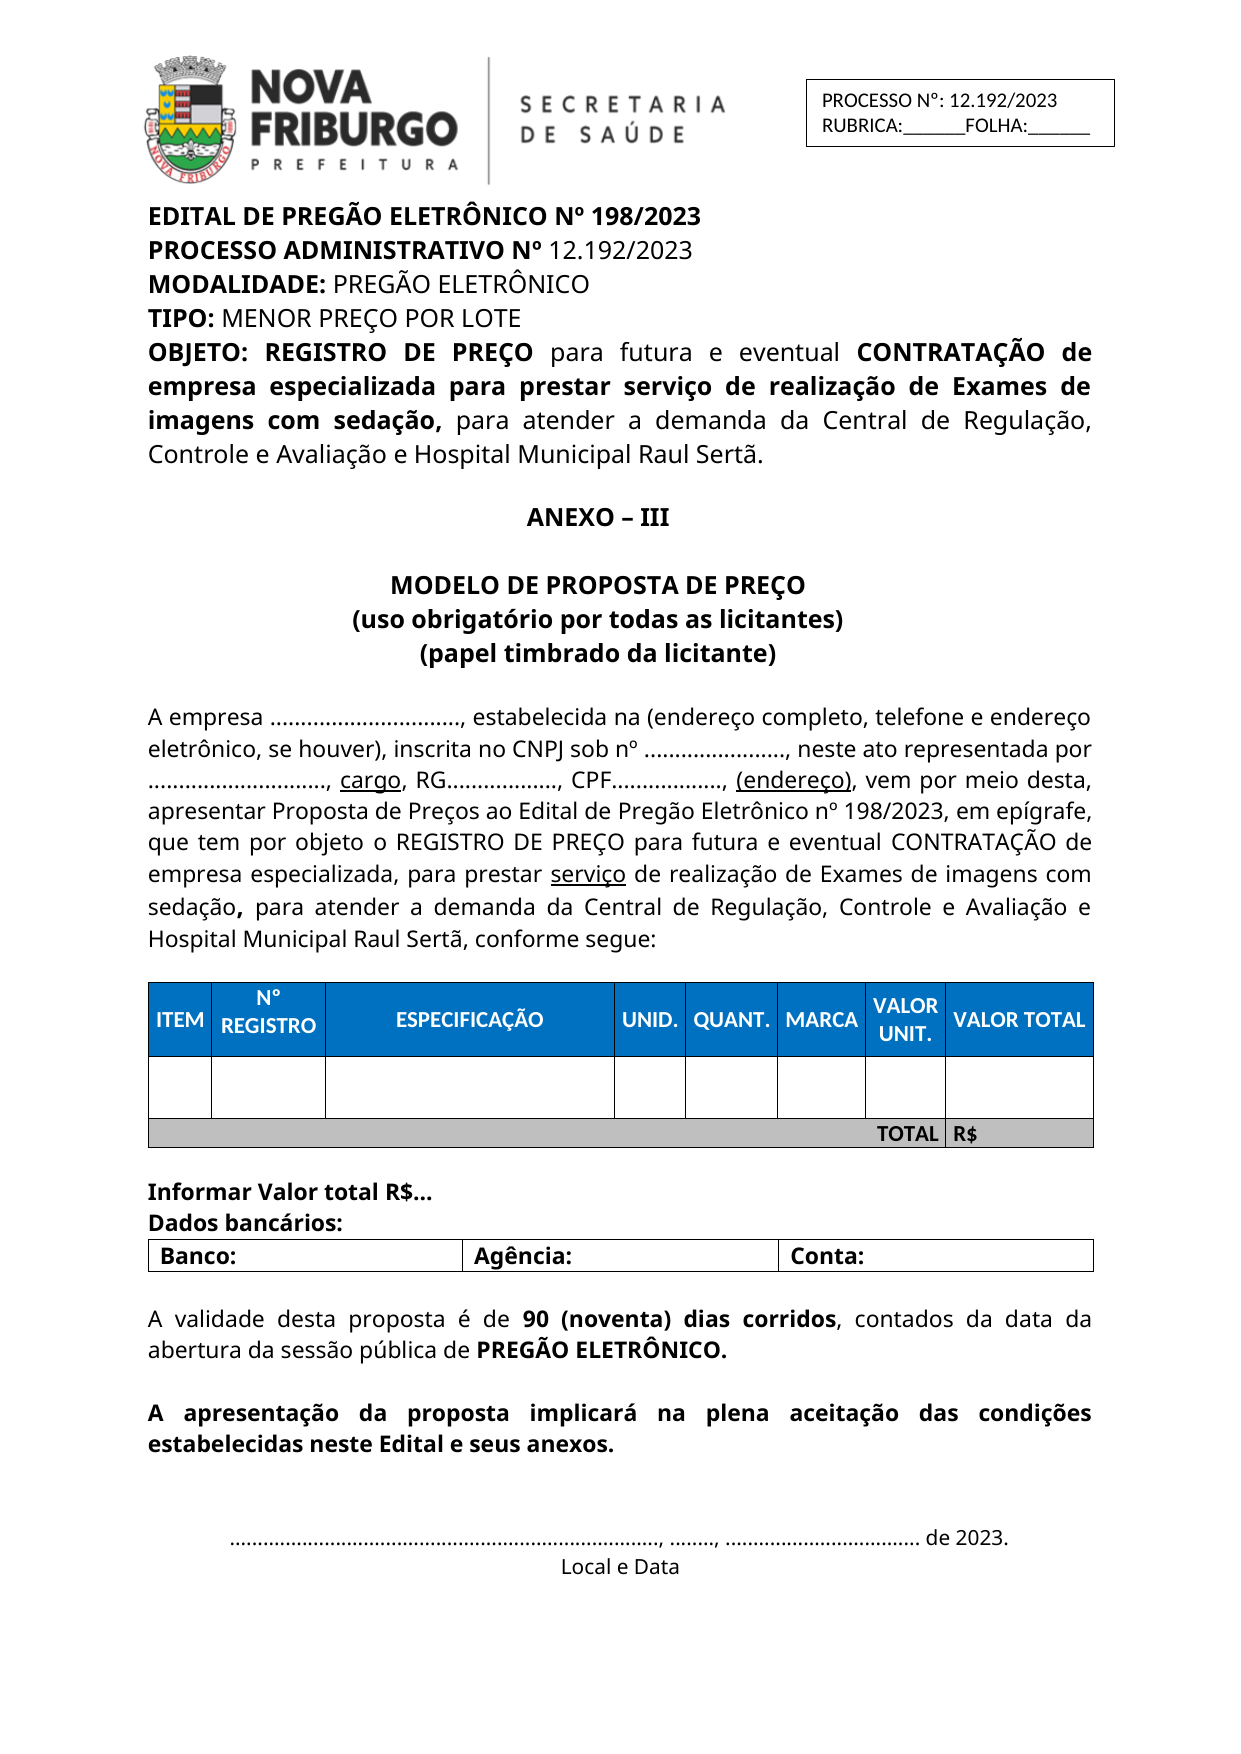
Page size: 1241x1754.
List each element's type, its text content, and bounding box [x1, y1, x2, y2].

table_cell R$ [946, 1119, 1093, 1147]
picture [132, 44, 742, 199]
table_header Nº REGISTRO [212, 983, 325, 1056]
list A empresa ..............................., estabelecida na (endereço completo, telefone e endereço eletrônico, se houver), inscrita no CNPJ sob nº ......................., neste ato representada por ............................., cargo, RG.................., CPF.................., (endereço), vem por meio desta, apresentar Proposta de Preços ao Edital de Pregão Eletrônico nº 198/2023, em epígrafe, que tem por objeto o REGISTRO DE PREÇO para futura e eventual CONTRATAÇÃO de empresa especializada, para prestar serviço de realização de Exames de imagens com sedação, para atender a demanda da Central de Regulação, Controle e Avaliação e Hospital Municipal Raul Sertã, conforme segue: [148, 701, 1092, 954]
text PROCESSO ADMINISTRATIVO Nº 12.192/2023 [148, 232, 1092, 267]
table_header QUANT. [686, 983, 777, 1056]
table_cell TOTAL [149, 1119, 945, 1147]
table_header ITEM [149, 983, 211, 1056]
table_header Agência: [463, 1240, 778, 1271]
text TIPO: MENOR PREÇO POR LOTE [148, 301, 1092, 335]
text Local e Data [148, 1551, 1092, 1580]
text ANEXO – III [103, 500, 1092, 534]
table_header VALOR UNIT. [866, 983, 945, 1056]
text EDITAL DE PREGÃO ELETRÔNICO Nº 198/2023 [148, 198, 1092, 232]
text A apresentação da proposta implicará na plena aceitação das condições estabelecidas neste Edital e seus anexos. [148, 1397, 1092, 1459]
text Dados bancários: [148, 1207, 1092, 1239]
table_header ESPECIFICAÇÃO [326, 983, 614, 1056]
table_cell [615, 1057, 685, 1118]
text OBJETO: REGISTRO DE PREÇO para futura e eventual CONTRATAÇÃO de empresa especializada para prestar serviço de realização de Exames de imagens com sedação, para atender a demanda da Central de Regulação, Controle e Avaliação e Hospital Municipal Raul Sertã. [148, 335, 1092, 471]
text A validade desta proposta é de 90 (noventa) dias corridos, contados da data da abertura da sessão pública de PREGÃO ELETRÔNICO. [148, 1303, 1092, 1366]
text ............................................................................., ........, ................................... de 2023. [148, 1522, 1092, 1551]
table_header Conta: [779, 1240, 1093, 1271]
text MODALIDADE: PREGÃO ELETRÔNICO [148, 267, 1092, 301]
text (papel timbrado da licitante) [103, 636, 1092, 670]
text Informar Valor total R$... [148, 1176, 1092, 1207]
table_cell [686, 1057, 777, 1118]
table_cell [778, 1057, 865, 1118]
table_cell [866, 1057, 945, 1118]
text (uso obrigatório por todas as licitantes) [103, 602, 1092, 636]
table_cell [212, 1057, 325, 1118]
table_cell [149, 1057, 211, 1118]
table_cell [946, 1057, 1093, 1118]
table_header UNID. [615, 983, 685, 1056]
table_header Banco: [149, 1240, 462, 1271]
table_cell [326, 1057, 614, 1118]
table_header MARCA [778, 983, 865, 1056]
table_header VALOR TOTAL [946, 983, 1093, 1056]
text Modelo de proposta DE PREÇO [103, 568, 1092, 602]
